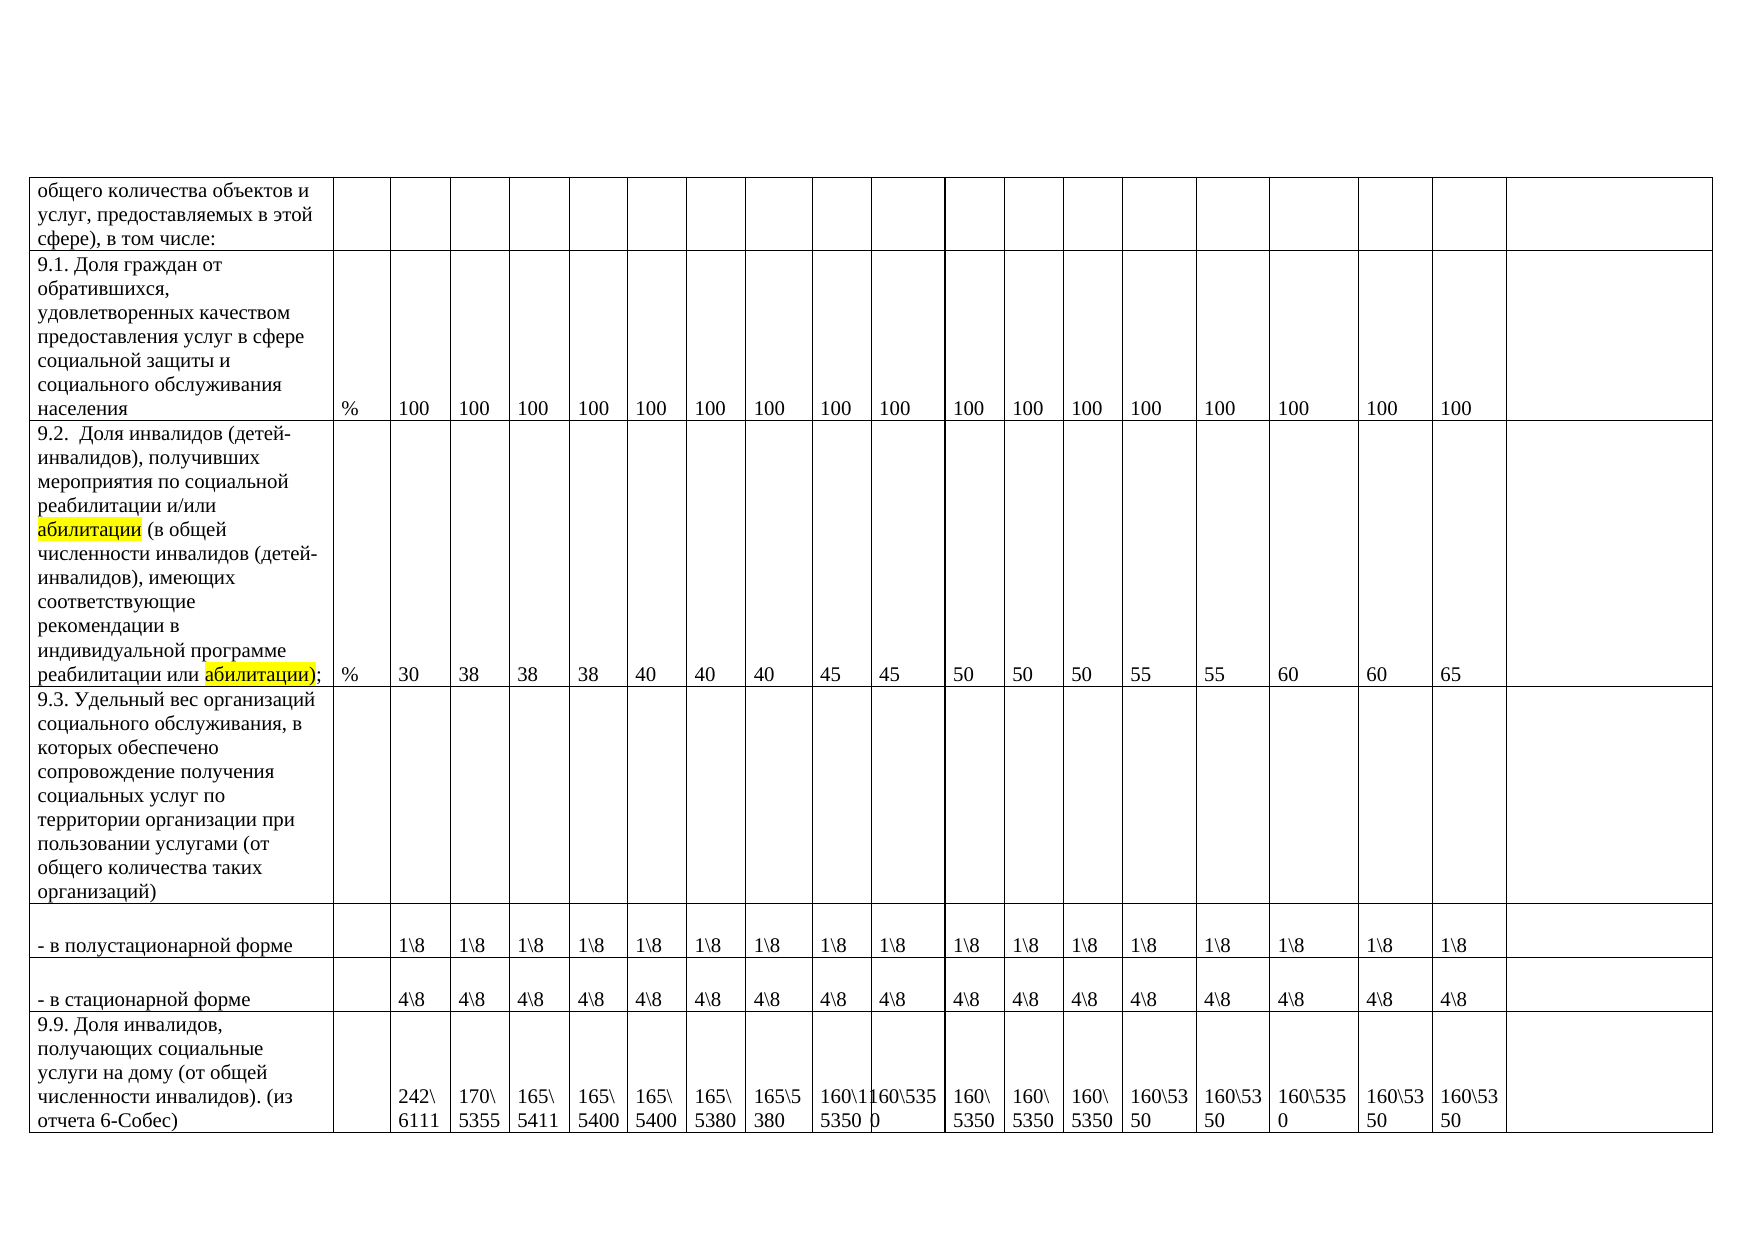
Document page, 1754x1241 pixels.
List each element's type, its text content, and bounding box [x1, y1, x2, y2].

table_cell 50 [1005, 421, 1063, 686]
table_cell [1270, 687, 1358, 903]
table_cell 160\5350 [1123, 1012, 1196, 1132]
table_cell 4\8 [872, 958, 944, 1011]
table_cell 50 [1064, 421, 1122, 686]
table_cell 65 [1433, 421, 1506, 686]
table_cell 242\6111 [391, 1012, 450, 1132]
table_cell 1\8 [1270, 904, 1358, 957]
table_cell [813, 178, 871, 250]
table_cell [813, 687, 871, 903]
table_cell 100 [746, 251, 812, 420]
table_cell 9.1. Доля граждан от обратившихся, удовлетворенных качеством предоставления услуг в сфере социальной защиты и социального обслуживания населения [30, 251, 333, 420]
table_cell 160\5350 [1064, 1012, 1122, 1132]
table_cell % [334, 421, 390, 686]
table_cell 160\5350 [1433, 1012, 1506, 1132]
table_cell 40 [687, 421, 745, 686]
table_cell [30, 178, 333, 250]
table_cell 1\8 [1433, 904, 1506, 957]
table_cell [1005, 178, 1063, 250]
table_cell 1\8 [872, 904, 944, 957]
table_cell [1507, 958, 1712, 1011]
table_cell 4\8 [628, 958, 686, 1011]
table_cell [946, 178, 1004, 250]
table_cell [1123, 178, 1196, 250]
table_cell [334, 1012, 390, 1132]
table_cell [510, 687, 569, 903]
table_cell 100 [946, 251, 1004, 420]
table_cell 165\5400 [628, 1012, 686, 1132]
table_cell [391, 178, 450, 250]
table_cell 100 [1270, 251, 1358, 420]
table_cell 4\8 [1123, 958, 1196, 1011]
table_cell [334, 958, 390, 1011]
table_cell 1\8 [391, 904, 450, 957]
table_cell 4\8 [451, 958, 509, 1011]
table_cell 160\5350 [946, 1012, 1004, 1132]
table_cell 60 [1270, 421, 1358, 686]
table_cell [1270, 178, 1358, 250]
table_cell 1\8 [746, 904, 812, 957]
table_cell 9.2. Доля инвалидов (детей-инвалидов), получивших мероприятия по социальной реабилитации и/или абилитации (в общей численности инвалидов (детей-инвалидов), имеющих соответствующие рекомендации в индивидуальной программе реабилитации или абилитации); [30, 421, 333, 686]
table_cell 160\5350 [813, 1012, 871, 1132]
table_cell 165\5380 [746, 1012, 812, 1132]
table_cell 4\8 [570, 958, 627, 1011]
table_cell 165\5380 [687, 1012, 745, 1132]
table_cell [1507, 687, 1712, 903]
table_cell - в стационарной форме [30, 958, 333, 1011]
table_cell [570, 178, 627, 250]
table_cell 1\8 [687, 904, 745, 957]
table_cell 100 [1197, 251, 1269, 420]
table_cell [872, 178, 944, 250]
table_cell 160\5350 [1270, 1012, 1358, 1132]
table_cell [628, 687, 686, 903]
table_cell [1005, 687, 1063, 903]
table_cell 1\8 [946, 904, 1004, 957]
table_cell 4\8 [1064, 958, 1122, 1011]
table_cell 100 [872, 251, 944, 420]
table_cell 100 [687, 251, 745, 420]
table_cell 100 [1359, 251, 1432, 420]
table_cell [1507, 421, 1712, 686]
table_cell 4\8 [1270, 958, 1358, 1011]
table_cell 45 [872, 421, 944, 686]
table_cell [334, 904, 390, 957]
table_cell 4\8 [813, 958, 871, 1011]
table_cell [391, 687, 450, 903]
table_cell 1\8 [570, 904, 627, 957]
table_cell 1160\5350 [872, 1012, 944, 1132]
table_cell 30 [391, 421, 450, 686]
table_cell 1\8 [628, 904, 686, 957]
table_cell [687, 178, 745, 250]
table_cell [1433, 178, 1506, 250]
table_cell [1507, 178, 1712, 250]
table_cell 100 [391, 251, 450, 420]
table_cell [1507, 1012, 1712, 1132]
table_cell [687, 687, 745, 903]
table_cell [946, 687, 1004, 903]
table_cell [746, 178, 812, 250]
table_cell 4\8 [1433, 958, 1506, 1011]
table_cell 1\8 [1197, 904, 1269, 957]
table_cell 165\5411 [510, 1012, 569, 1132]
table_cell [1359, 687, 1432, 903]
table_cell 4\8 [510, 958, 569, 1011]
table_cell 50 [946, 421, 1004, 686]
table_cell 40 [746, 421, 812, 686]
table_cell [1507, 251, 1712, 420]
table_cell 1\8 [1005, 904, 1063, 957]
table_cell 100 [628, 251, 686, 420]
table_cell 40 [628, 421, 686, 686]
table_cell 55 [1197, 421, 1269, 686]
table_cell 4\8 [1359, 958, 1432, 1011]
table_cell 100 [451, 251, 509, 420]
table_cell 4\8 [1197, 958, 1269, 1011]
table_cell 1\8 [1064, 904, 1122, 957]
table_cell 55 [1123, 421, 1196, 686]
table_cell [1064, 178, 1122, 250]
table_cell 160\5350 [1197, 1012, 1269, 1132]
table_cell [1197, 687, 1269, 903]
table_cell 1\8 [510, 904, 569, 957]
table_cell [510, 178, 569, 250]
table_cell 100 [510, 251, 569, 420]
table_cell [334, 178, 390, 250]
table_cell % [334, 251, 390, 420]
table_cell [1197, 178, 1269, 250]
table_cell [1123, 687, 1196, 903]
table_cell 38 [451, 421, 509, 686]
table_cell 160\5350 [1359, 1012, 1432, 1132]
table_cell 165\5400 [570, 1012, 627, 1132]
table_cell 100 [1123, 251, 1196, 420]
table_cell [451, 178, 509, 250]
table_cell [451, 687, 509, 903]
table_cell 1\8 [813, 904, 871, 957]
table_cell 1\8 [1359, 904, 1432, 957]
table_cell 160\5350 [1005, 1012, 1063, 1132]
table_cell 1\8 [451, 904, 509, 957]
table_cell [1064, 687, 1122, 903]
table_cell 4\8 [1005, 958, 1063, 1011]
table_cell 170\5355 [451, 1012, 509, 1132]
table_cell 38 [570, 421, 627, 686]
table_cell [872, 687, 944, 903]
table_cell [570, 687, 627, 903]
table_cell 4\8 [946, 958, 1004, 1011]
table_cell 1\8 [1123, 904, 1196, 957]
table_cell 4\8 [391, 958, 450, 1011]
table_cell [1507, 904, 1712, 957]
table_cell 4\8 [746, 958, 812, 1011]
table_cell 60 [1359, 421, 1432, 686]
table_cell [628, 178, 686, 250]
table_cell [334, 687, 390, 903]
table_cell - в полустационарной форме [30, 904, 333, 957]
table_cell 45 [813, 421, 871, 686]
table_cell [746, 687, 812, 903]
table_cell [1433, 687, 1506, 903]
table_cell 9.9. Доля инвалидов, получающих социальные услуги на дому (от общей численности инвалидов). (из отчета 6-Собес) [30, 1012, 333, 1132]
table_cell 9.3. Удельный вес организаций социального обслуживания, в которых обеспечено сопровождение получения социальных услуг по территории организации при пользовании услугами (от общего количества таких организаций) [30, 687, 333, 903]
table_cell 100 [570, 251, 627, 420]
table_cell [1359, 178, 1432, 250]
table_cell 100 [1064, 251, 1122, 420]
table_cell 38 [510, 421, 569, 686]
table_cell 4\8 [687, 958, 745, 1011]
table_cell 100 [1005, 251, 1063, 420]
table_cell 100 [813, 251, 871, 420]
table_cell 100 [1433, 251, 1506, 420]
